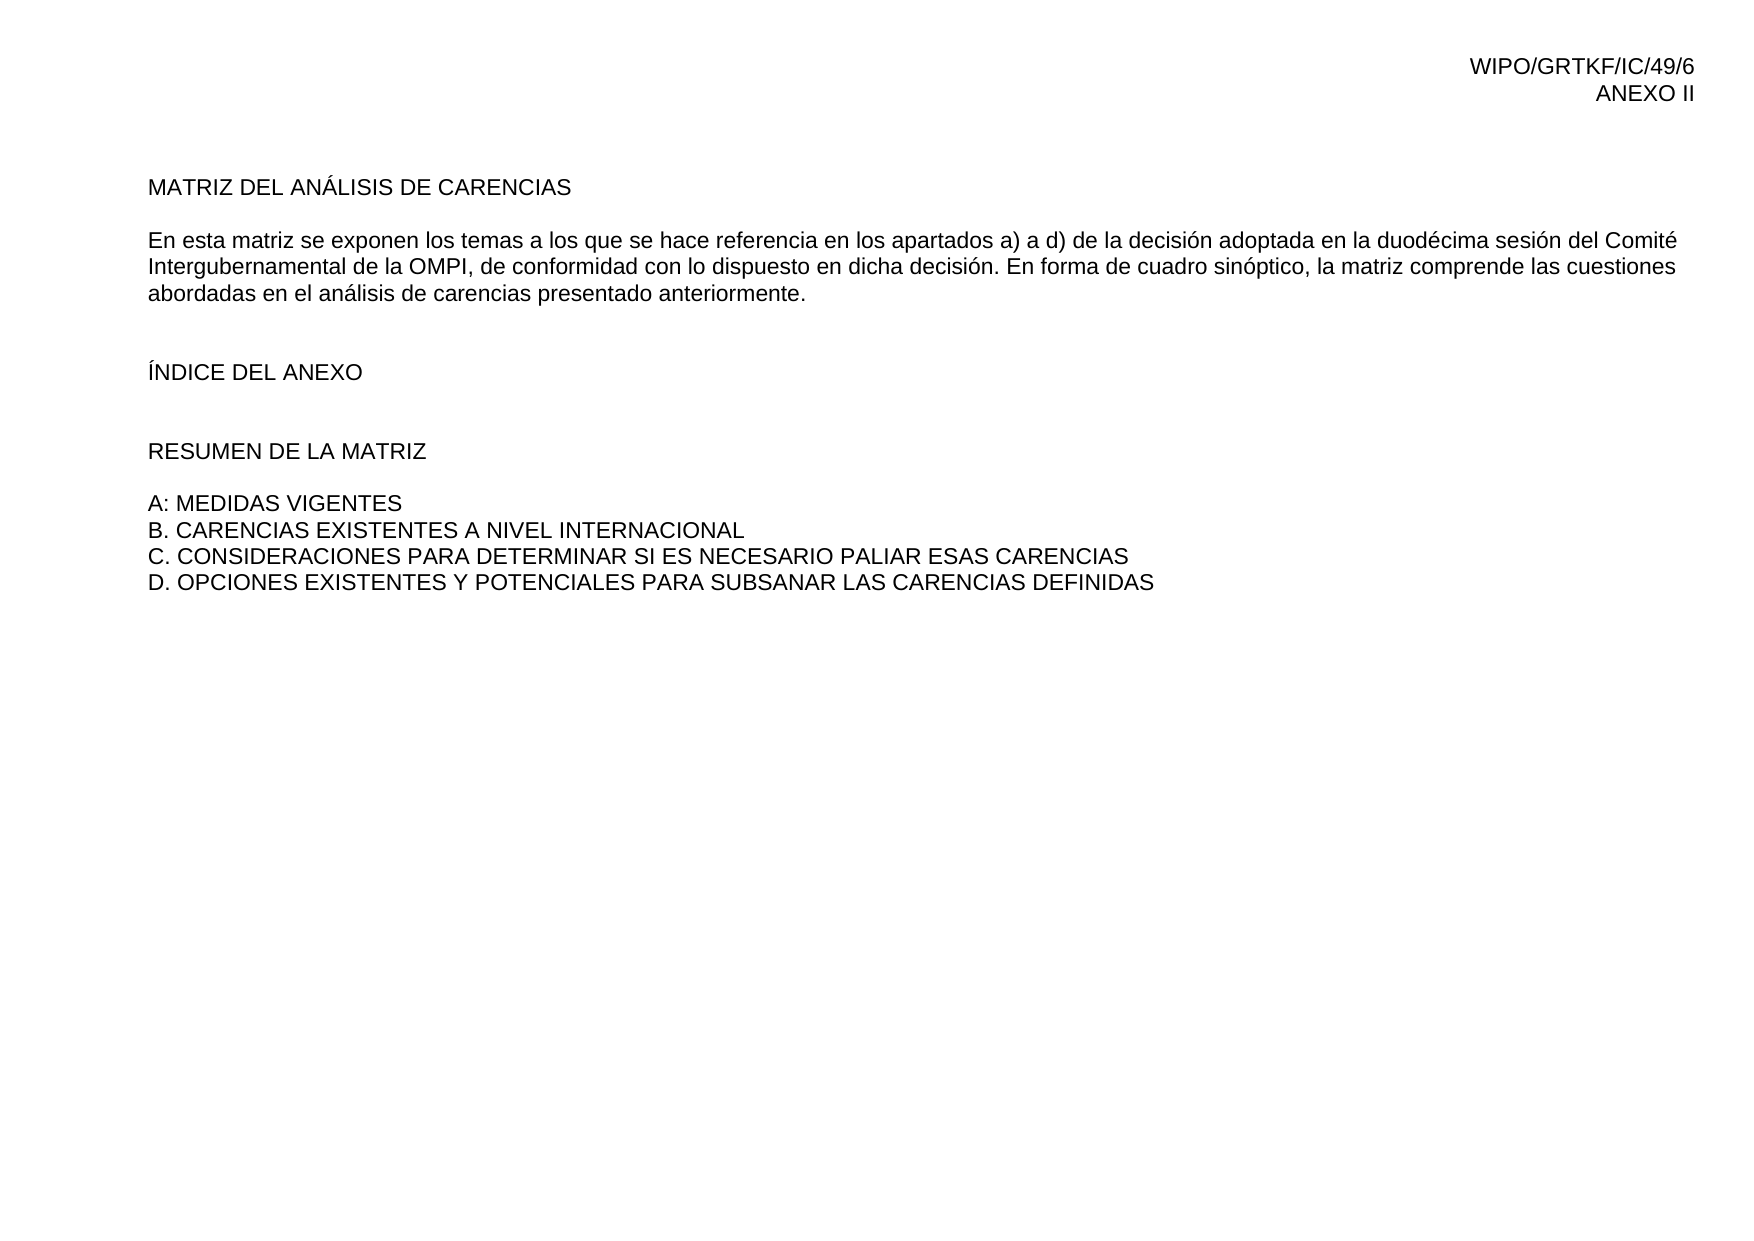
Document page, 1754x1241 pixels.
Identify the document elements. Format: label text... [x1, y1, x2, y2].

text En esta matriz se exponen los temas a los que se hace referencia en los apartados a) a d) de la decisión adoptada en la duodécima sesión del Comité Intergubernamental de la OMPI, de conformidad con lo dispuesto en dicha decisión. En forma de cuadro sinóptico, la matriz comprende las cuestiones abordadas en el análisis de carencias presentado anteriormente. [148, 227, 1695, 306]
text ÍNDICE DEL ANEXO [148, 358, 1695, 385]
text RESUMEN DE LA MATRIZ [148, 438, 1695, 464]
text MATRIZ DEL ANÁLISIS DE CARENCIAS [148, 174, 1695, 200]
text A: MEDIDAS VIGENTES [148, 490, 1695, 517]
text B. CARENCIAS EXISTENTES A NIVEL INTERNACIONAL [148, 517, 1695, 543]
text D. OPCIONES EXISTENTES Y POTENCIALES PARA SUBSANAR LAS CARENCIAS DEFINIDAS [148, 569, 1695, 596]
text C. CONSIDERACIONES PARA DETERMINAR SI ES NECESARIO PALIAR ESAS CARENCIAS [148, 543, 1695, 569]
